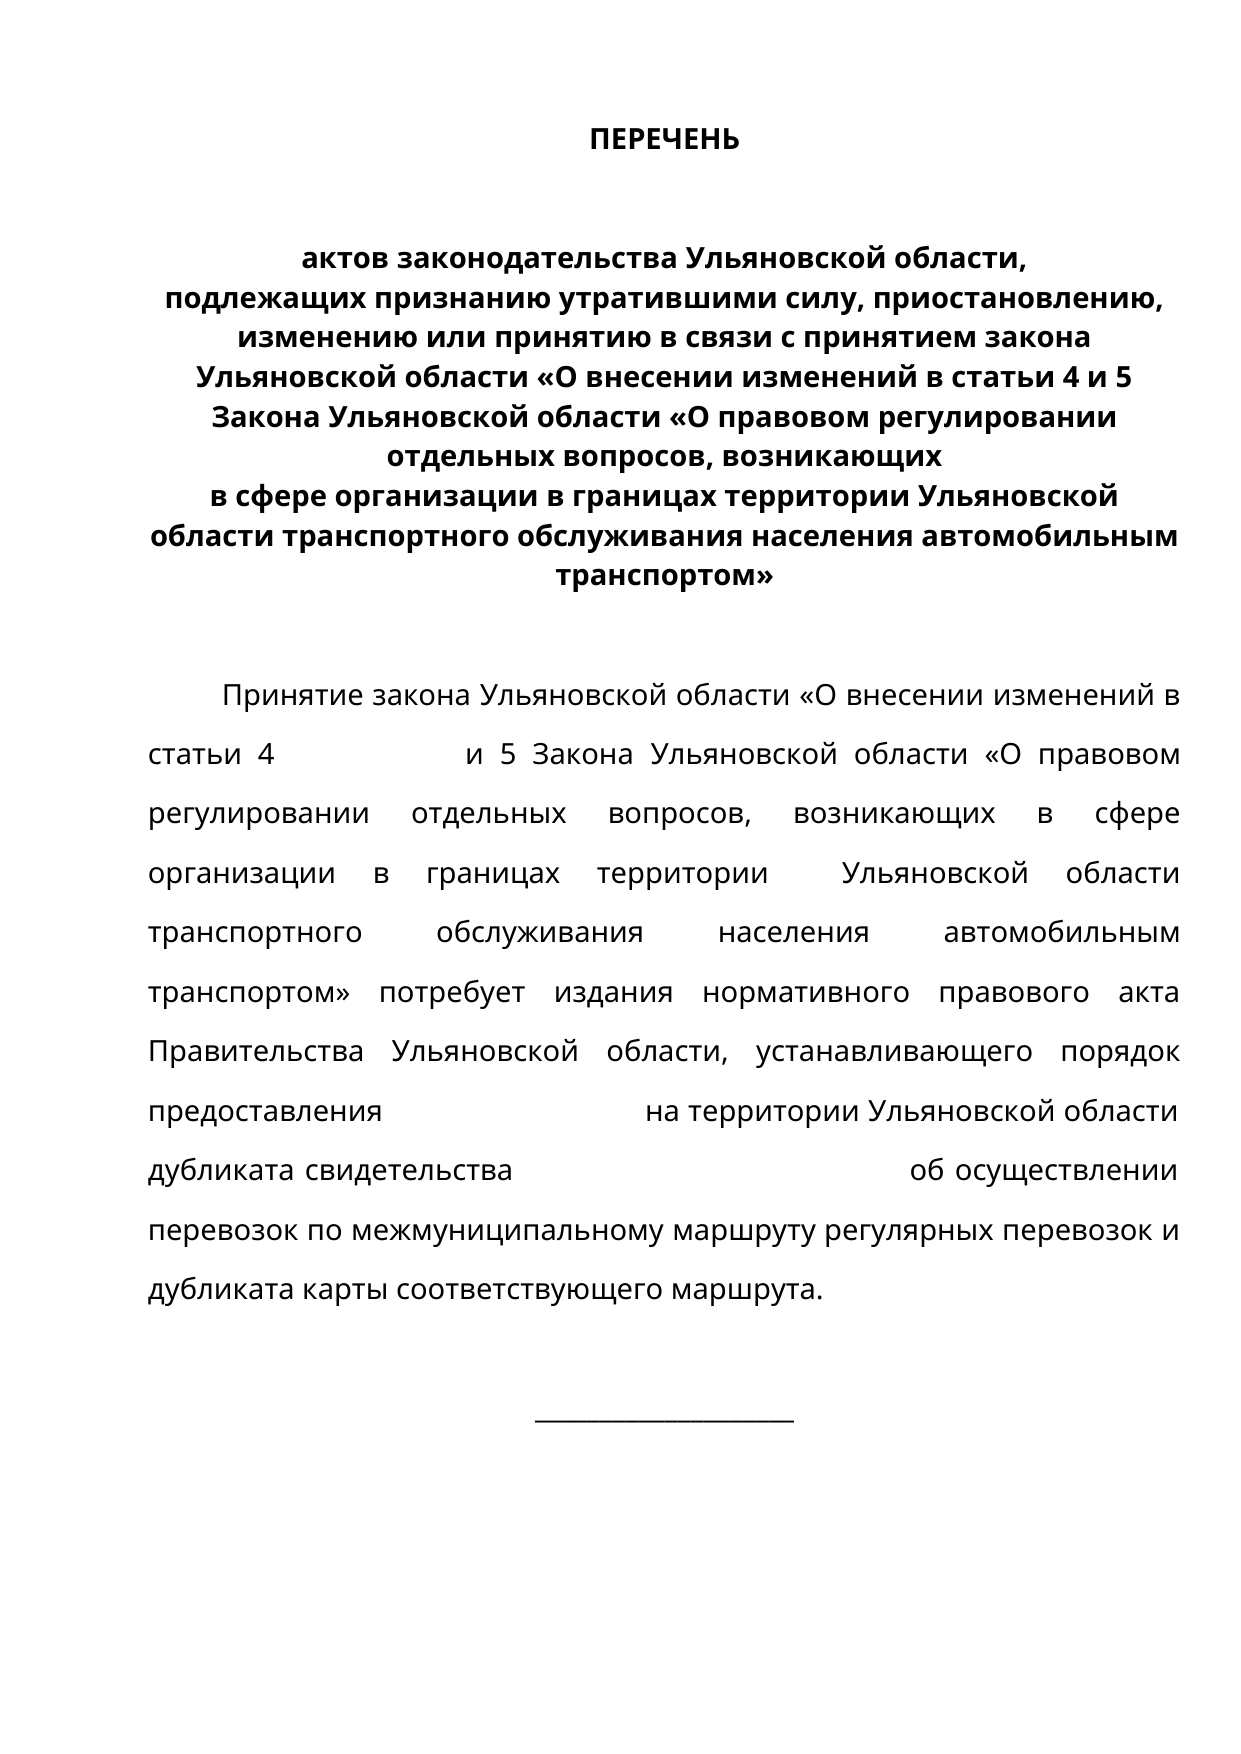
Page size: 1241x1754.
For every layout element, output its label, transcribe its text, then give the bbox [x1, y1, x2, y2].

text подлежащих признанию утратившими силу, приостановлению, [148, 277, 1181, 317]
subtitle Перечень [148, 118, 1181, 158]
text Принятие закона Ульяновской области «О внесении изменений в статьи 4 и 5 Закона Ульяновской области «О правовом регулировании отдельных вопросов, возникающих в сфере организации в границах территории Ульяновской области транспортного обслуживания населения автомобильным транспортом» потребует издания нормативного правового акта Правительства Ульяновской области, устанавливающего порядок предоставления на территории Ульяновской области дубликата свидетельства об осуществлении перевозок по межмуниципальному маршруту регулярных перевозок и дубликата карты соответствующего маршрута. [148, 674, 1181, 1308]
text в сфере организации в границах территории Ульяновской области транспортного обслуживания населения автомобильным транспортом» [148, 475, 1181, 594]
text ____________________ [148, 1387, 1181, 1427]
text актов законодательства Ульяновской области, [148, 237, 1181, 277]
text изменению или принятию в связи с принятием закона Ульяновской области «О внесении изменений в статьи 4 и 5 Закона Ульяновской области «О правовом регулировании отдельных вопросов, возникающих [148, 317, 1181, 475]
